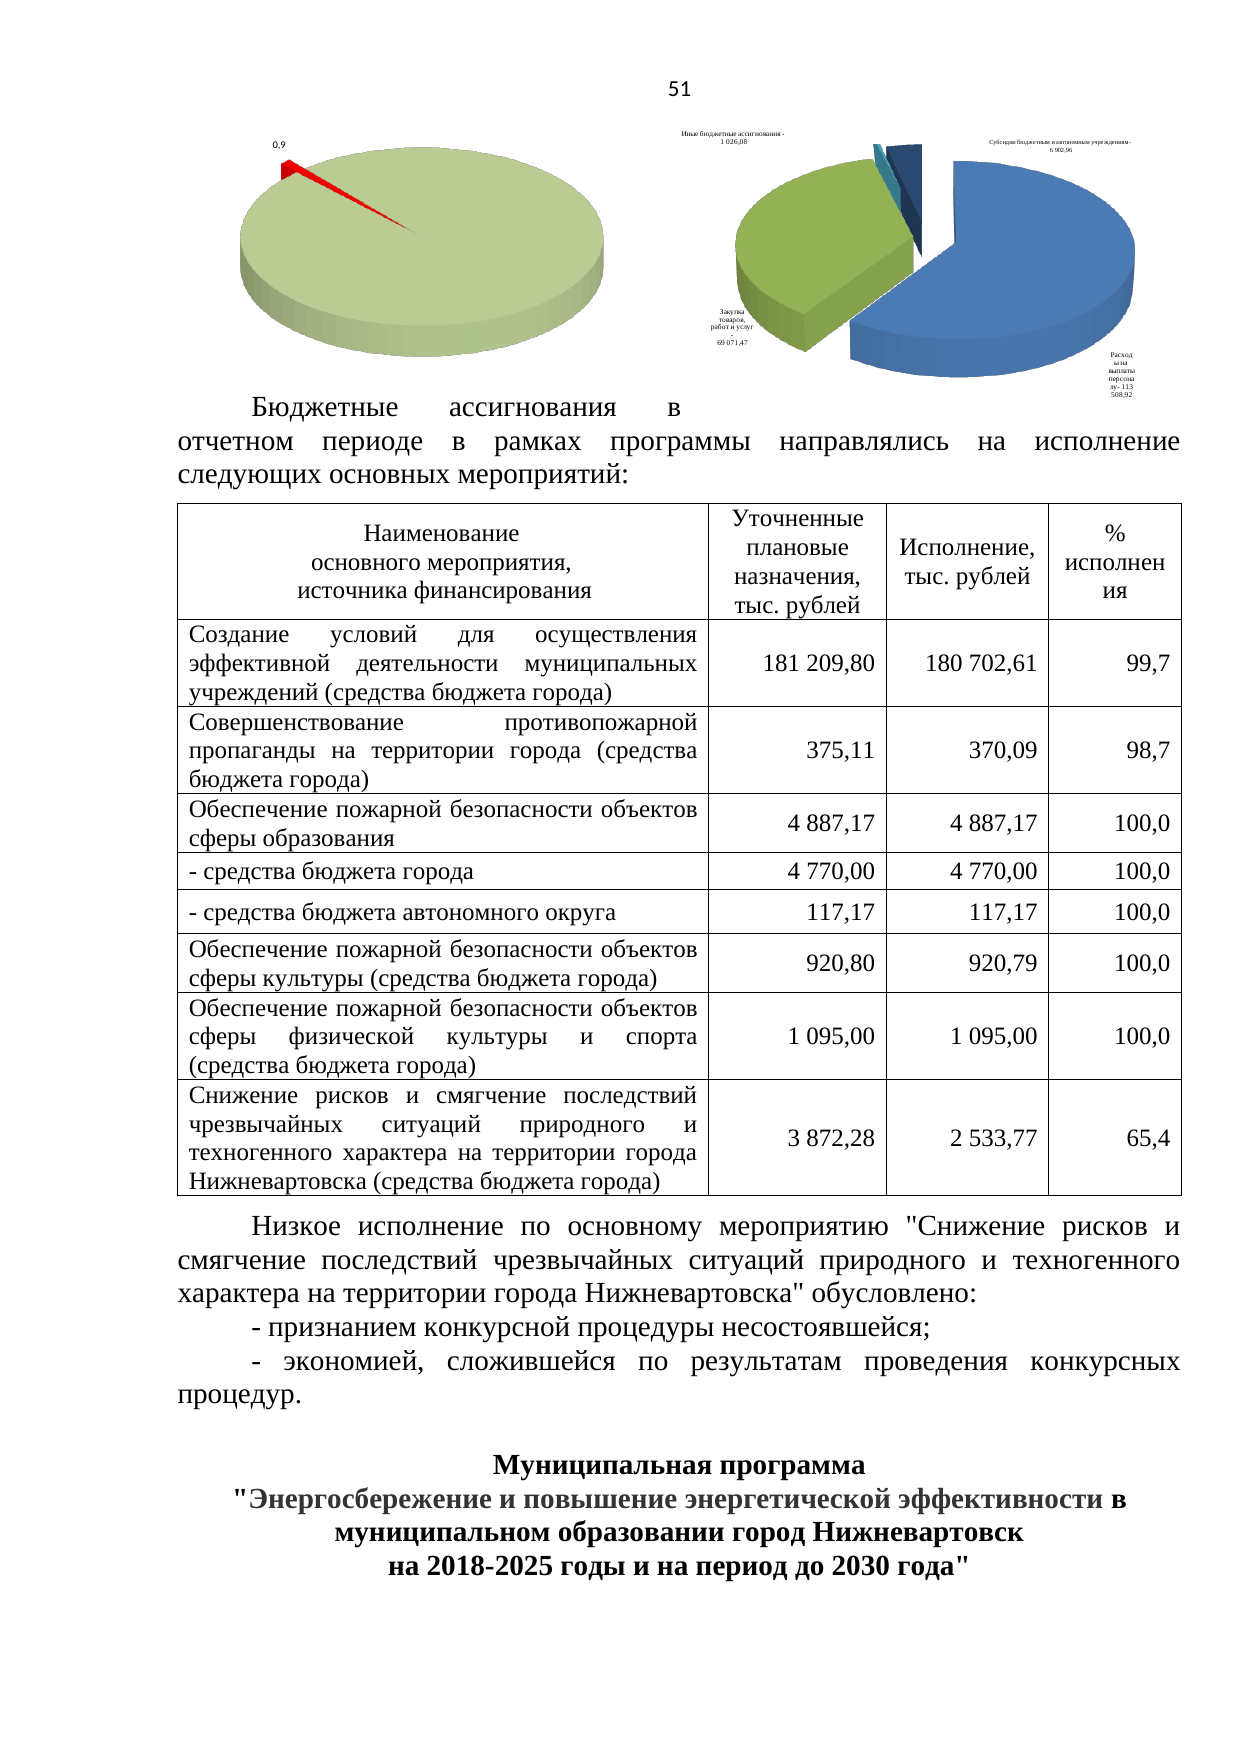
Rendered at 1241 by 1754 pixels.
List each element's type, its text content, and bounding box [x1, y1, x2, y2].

table_header Наименование основного мероприятия, источника финансирования [178, 504, 708, 618]
text на 2018-2025 годы и на период до 2030 года" [177, 1548, 1181, 1581]
table_header % исполнения [1049, 504, 1181, 618]
table_cell 99,7 [1049, 620, 1181, 706]
table_cell 1 095,00 [709, 993, 886, 1079]
table_cell Совершенствование противопожарной пропаганды на территории города (средства бюджета города) [178, 707, 708, 793]
table_cell 4 770,00 [709, 853, 886, 888]
table_cell 180 702,61 [887, 620, 1048, 706]
table_cell 100,0 [1049, 890, 1181, 933]
table_cell 181 209,80 [709, 620, 886, 706]
table_cell Обеспечение пожарной безопасности объектов сферы образования [178, 794, 708, 852]
table_cell 65,4 [1049, 1080, 1181, 1195]
table_cell Создание условий для осуществления эффективной деятельности муниципальных учреждений (средства бюджета города) [178, 620, 708, 706]
table_header Исполнение, тыс. рублей [887, 504, 1048, 618]
table_cell - средства бюджета автономного округа [178, 890, 708, 933]
table_cell 1 095,00 [887, 993, 1048, 1079]
text "Энергосбережение и повышение энергетической эффективности в муниципальном образовании город Нижневартовск [177, 1481, 1181, 1548]
table_cell 100,0 [1049, 794, 1181, 852]
text Муниципальная программа [177, 1447, 1181, 1481]
table_cell 100,0 [1049, 853, 1181, 888]
table_cell 117,17 [709, 890, 886, 933]
table_cell 2 533,77 [887, 1080, 1048, 1195]
table_cell 98,7 [1049, 707, 1181, 793]
text - экономией, сложившейся по результатам проведения конкурсных процедур. [177, 1343, 1181, 1410]
table_cell 370,09 [887, 707, 1048, 793]
table_cell 3 872,28 [709, 1080, 886, 1195]
table_cell 920,79 [887, 934, 1048, 992]
table_cell 100,0 [1049, 934, 1181, 992]
table_cell 375,11 [709, 707, 886, 793]
table_cell 4 887,17 [887, 794, 1048, 852]
table_cell 920,80 [709, 934, 886, 992]
text - признанием конкурсной процедуры несостоявшейся; [177, 1309, 1181, 1343]
table_cell Обеспечение пожарной безопасности объектов сферы физической культуры и спорта (средства бюджета города) [178, 993, 708, 1079]
table_header Уточненные плановые назначения, тыс. рублей [709, 504, 886, 618]
text Низкое исполнение по основному мероприятию "Снижение рисков и смягчение последствий чрезвычайных ситуаций природного и техногенного характера на территории города Нижневартовска" обусловлено: [177, 1208, 1181, 1309]
table_cell - средства бюджета города [178, 853, 708, 888]
table_cell Снижение рисков и смягчение последствий чрезвычайных ситуаций природного и техногенного характера на территории города Нижневартовска (средства бюджета города) [178, 1080, 708, 1195]
text Бюджетные ассигнования в отчетном периоде в рамках программы направлялись на исполнение следующих основных мероприятий: [177, 130, 1181, 490]
table_cell 4 887,17 [709, 794, 886, 852]
table_cell 117,17 [887, 890, 1048, 933]
table_cell 4 770,00 [887, 853, 1048, 888]
table_cell Обеспечение пожарной безопасности объектов сферы культуры (средства бюджета города) [178, 934, 708, 992]
table_cell 100,0 [1049, 993, 1181, 1079]
